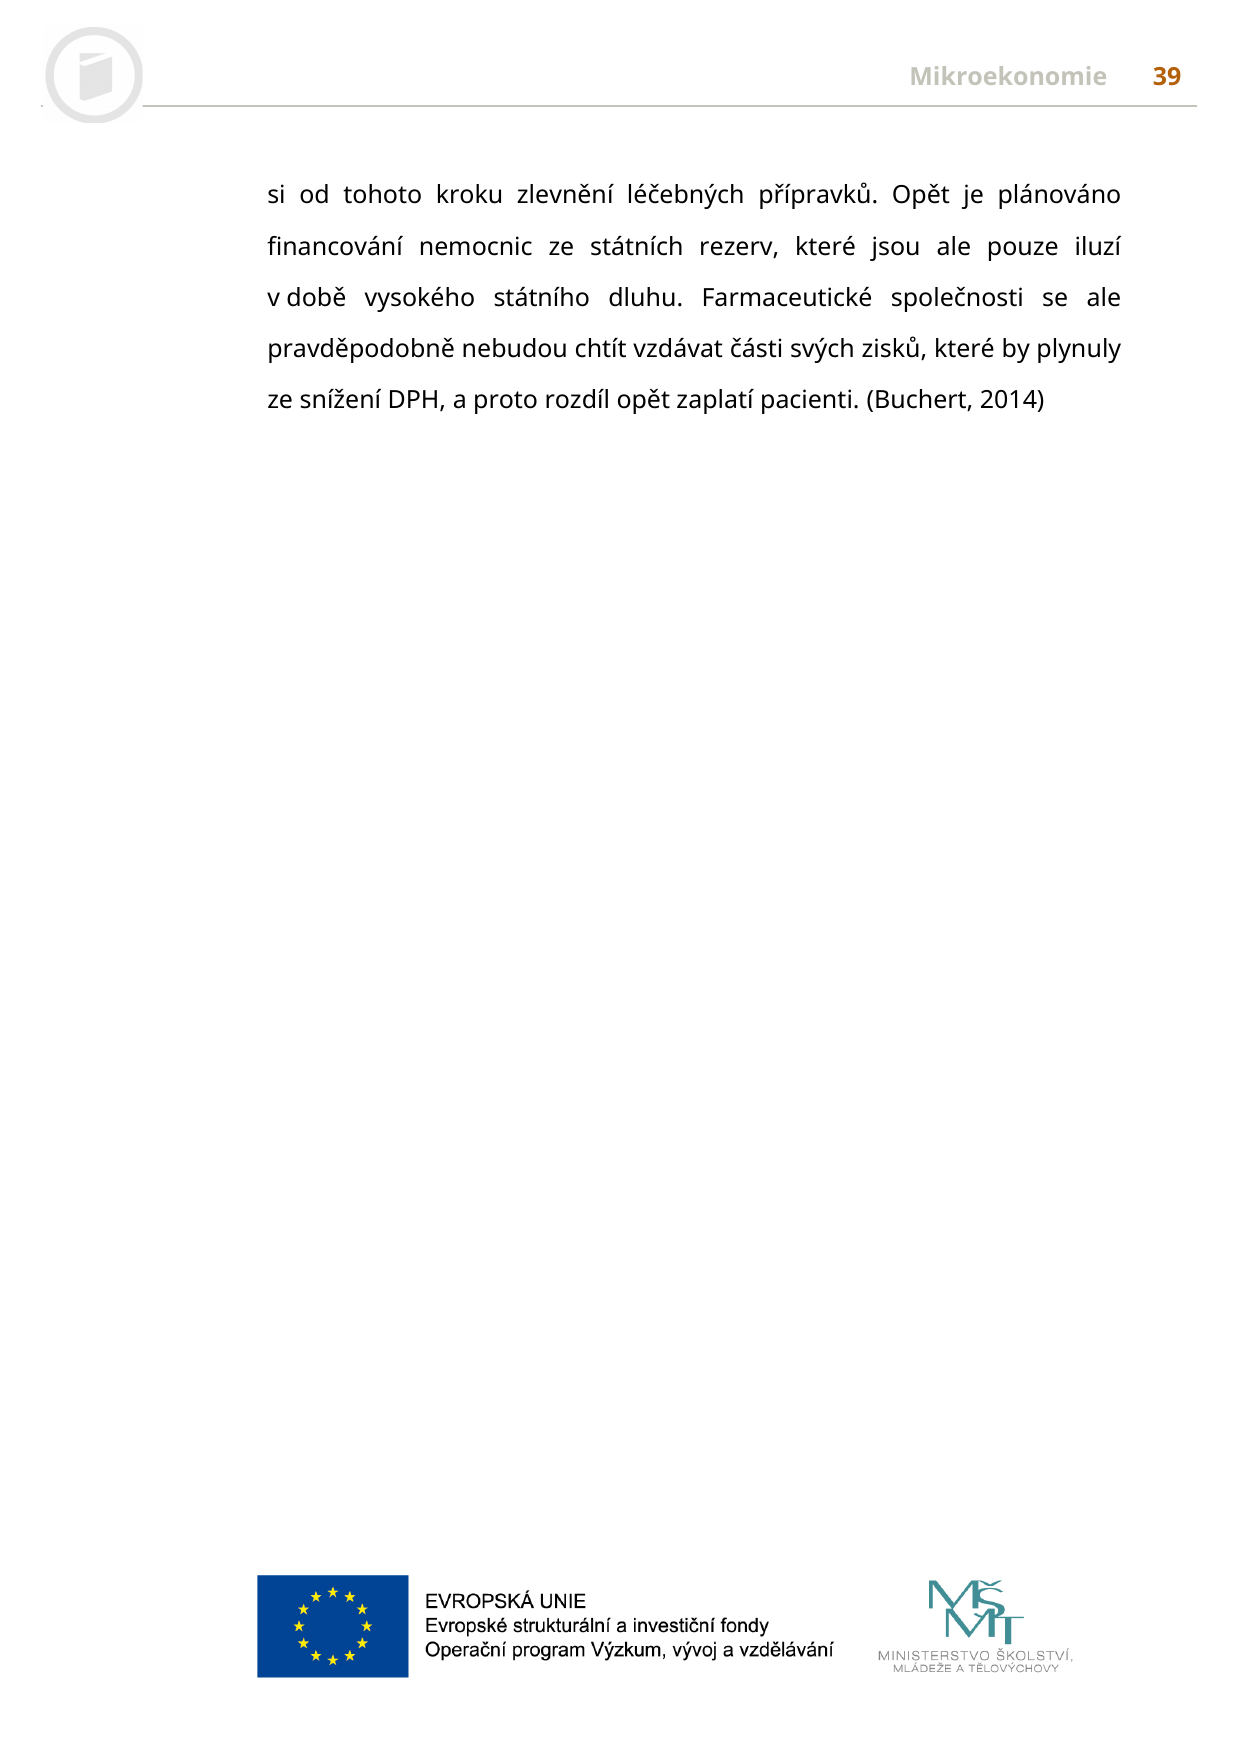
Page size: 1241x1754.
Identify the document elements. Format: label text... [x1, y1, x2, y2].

picture [206, 1524, 1123, 1728]
